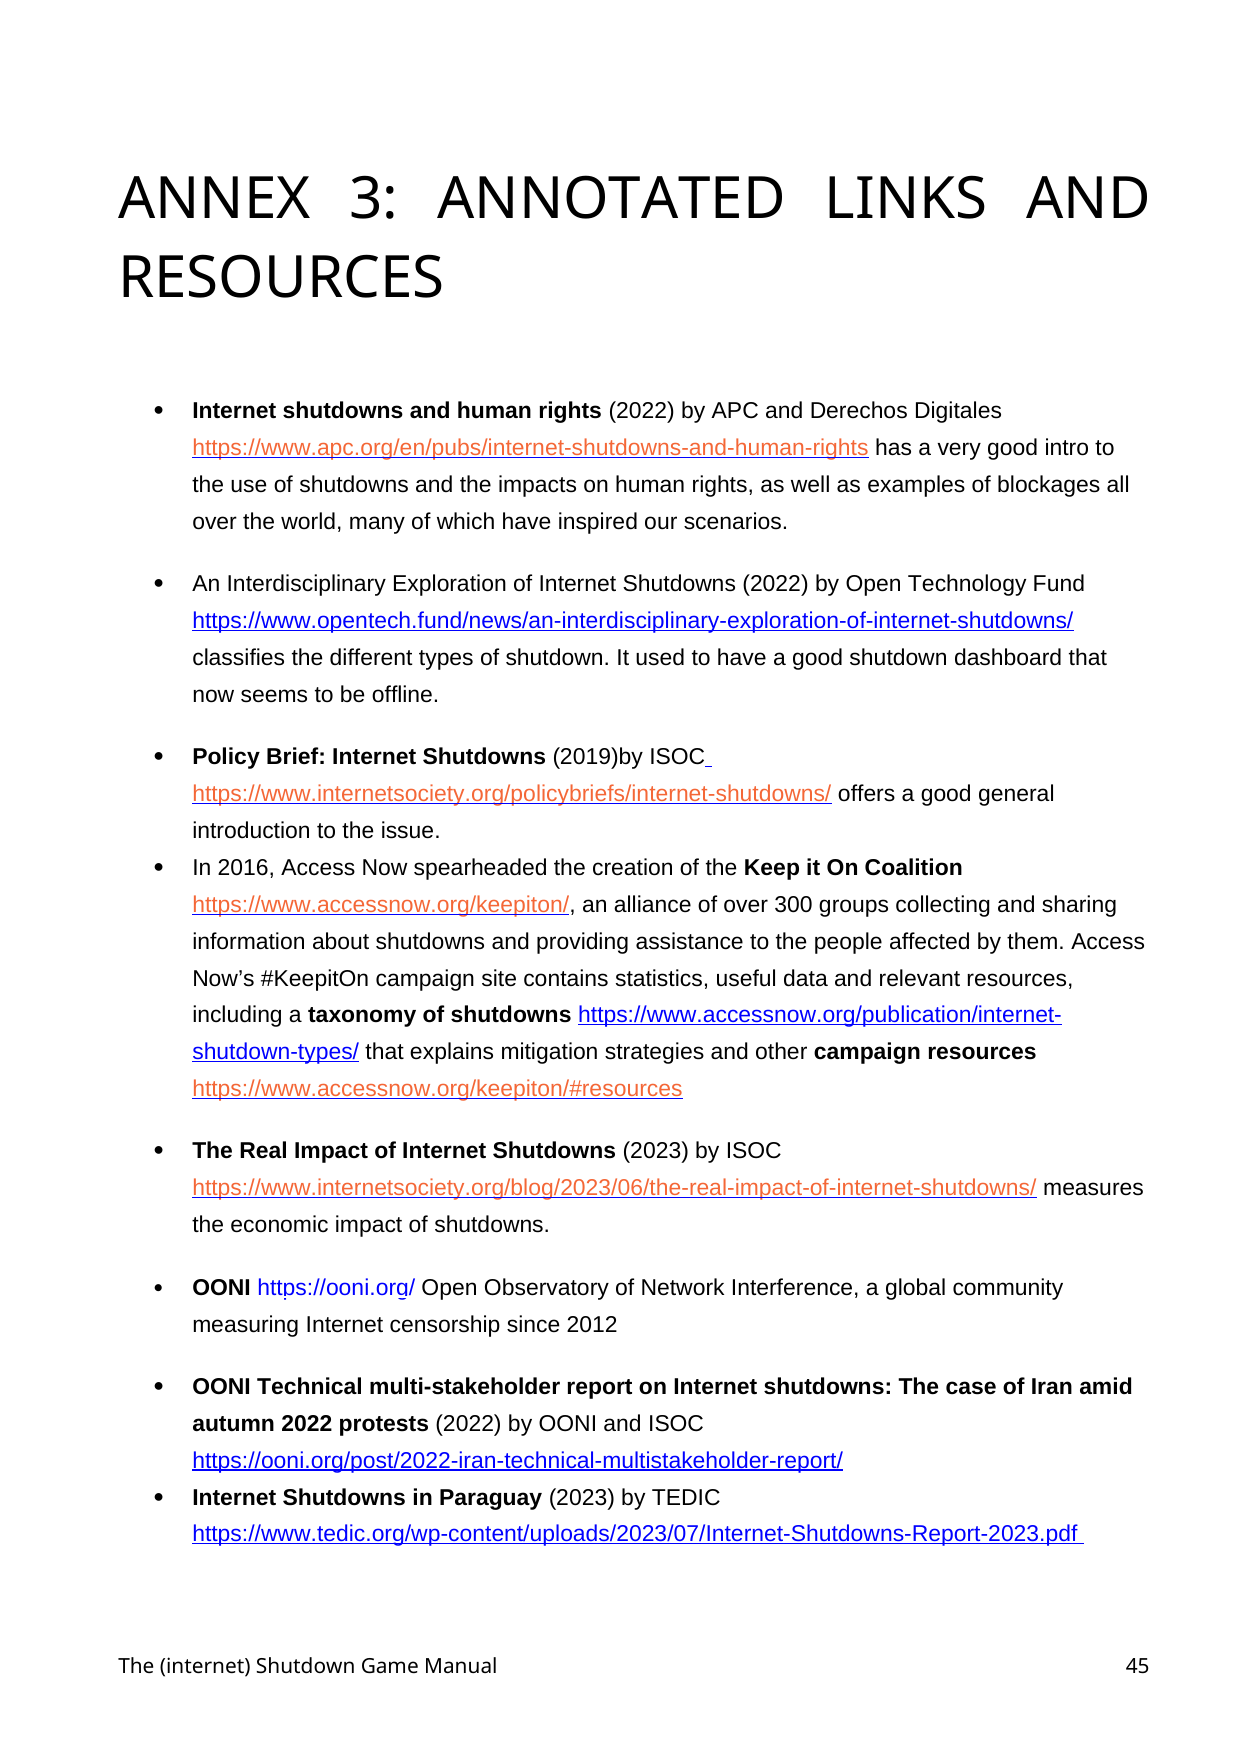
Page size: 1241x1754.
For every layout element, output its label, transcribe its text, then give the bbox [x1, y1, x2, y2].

list Internet Shutdowns in Paraguay (2023) by TEDIC https://www.tedic.org/wp-content/uploads/2023/07/Internet-Shutdowns-Report-2023.pdf [154, 1534, 1152, 1598]
list OONI https://ooni.org/ Open Observatory of Network Interference, a global community measuring Internet censorship since 2012 [154, 1299, 1152, 1362]
list Policy Brief: Internet Shutdowns (2019)by ISOC https://www.internetsociety.org/policybriefs/internet-shutdowns/ offers a good general introduction to the issue. [154, 743, 1152, 843]
subtitle Annex 3: Annotated links and resources [118, 156, 1152, 314]
list In 2016, Access Now spearheaded the creation of the Keep it On Coalition https://www.accessnow.org/keepiton/, an alliance of over 300 groups collecting and sharing information about shutdowns and providing assistance to the people affected by them. Access Now’s #KeepitOn campaign site contains statistics, useful data and relevant resources, including a taxonomy of shutdowns https://www.accessnow.org/publication/internet-shutdown-types/ that explains mitigation strategies and other campaign resources https://www.accessnow.org/keepiton/#resources [154, 879, 1152, 1127]
list Internet shutdowns and human rights (2022) by APC and Derechos Digitales https://www.apc.org/en/pubs/internet-shutdowns-and-human-rights has a very good intro to the use of shutdowns and the impacts on human rights, as well as examples of blockages all over the world, many of which have inspired our scenarios. [154, 397, 1152, 534]
list An Interdisciplinary Exploration of Internet Shutdowns (2022) by Open Technology Fund https://www.opentech.fund/news/an-interdisciplinary-exploration-of-internet-shutdowns/ classifies the different types of shutdown. It used to have a good shutdown dashboard that now seems to be offline. [154, 570, 1152, 707]
list OONI Technical multi-stakeholder report on Internet shutdowns: The case of Iran amid autumn 2022 protests (2022) by OONI and ISOC https://ooni.org/post/2022-iran-technical-multistakeholder-report/ [154, 1398, 1152, 1498]
list The Real Impact of Internet Shutdowns (2023) by ISOC https://www.internetsociety.org/blog/2023/06/the-real-impact-of-internet-shutdowns/ measures the economic impact of shutdowns. [154, 1163, 1152, 1263]
